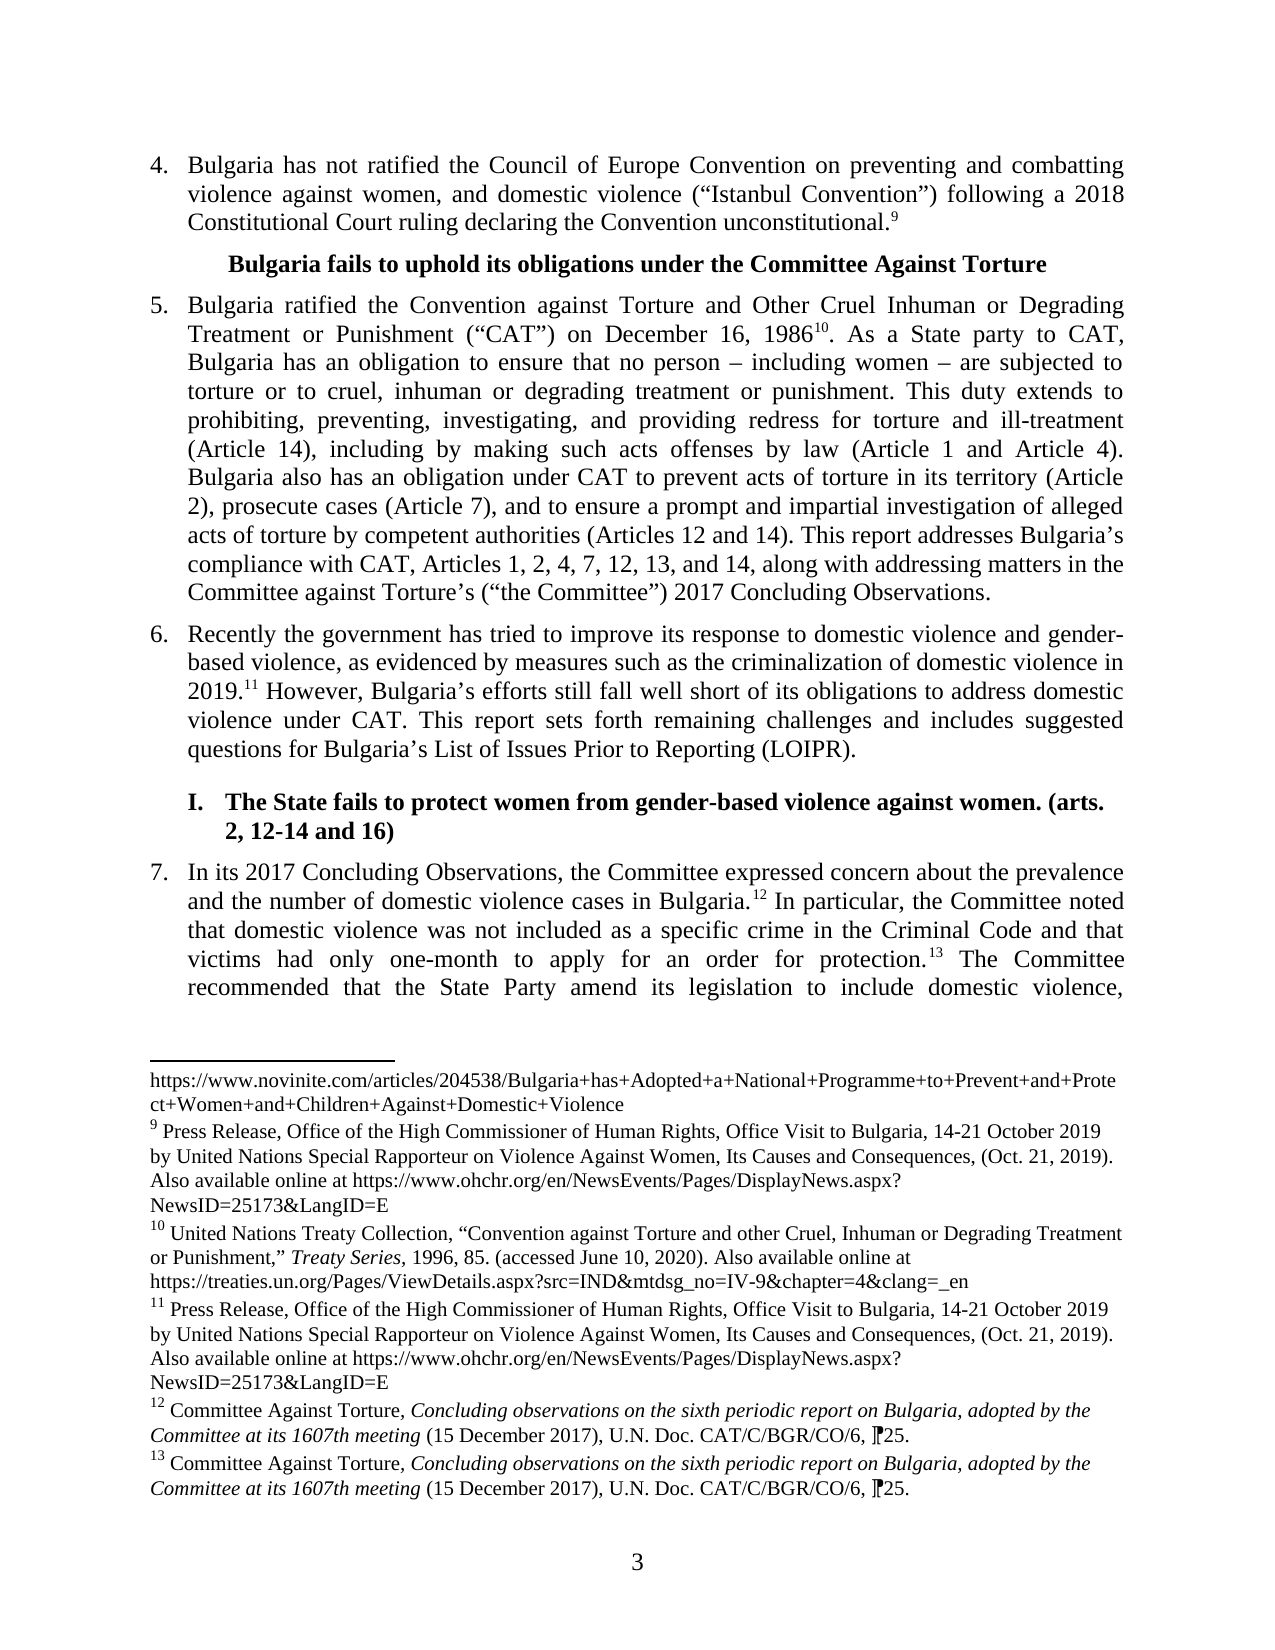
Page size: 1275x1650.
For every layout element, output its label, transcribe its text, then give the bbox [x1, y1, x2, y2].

list The State fails to protect women from gender-based violence against women. (arts. 2, 12-14 and 16) [187, 787, 1125, 845]
list Bulgaria has not ratified the Council of Europe Convention on preventing and combatting violence against women, and domestic violence (“Istanbul Convention”) following a 2018 Constitutional Court ruling declaring the Convention unconstitutional. [150, 150, 1125, 236]
text Bulgaria fails to uphold its obligations under the Committee Against Torture [150, 249, 1125, 277]
list Bulgaria ratified the Convention against Torture and Other Cruel Inhuman or Degrading Treatment or Punishment (“CAT”) on December 16, 1986. As a State party to CAT, Bulgaria has an obligation to ensure that no person – including women – are subjected to torture or to cruel, inhuman or degrading treatment or punishment. This duty extends to prohibiting, preventing, investigating, and providing redress for torture and ill-treatment (Article 14), including by making such acts offenses by law (Article 1 and Article 4). Bulgaria also has an obligation under CAT to prevent acts of torture in its territory (Article 2), prosecute cases (Article 7), and to ensure a prompt and impartial investigation of alleged acts of torture by competent authorities (Articles 12 and 14). This report addresses Bulgaria’s compliance with CAT, Articles 1, 2, 4, 7, 12, 13, and 14, along with addressing matters in the Committee against Torture’s (“the Committee”) 2017 Concluding Observations. [150, 290, 1125, 606]
list In its 2017 Concluding Observations, the Committee expressed concern about the prevalence and the number of domestic violence cases in Bulgaria. In particular, the Committee noted that domestic violence was not included as a specific crime in the Criminal Code and that victims had only one-month to apply for an order for protection. The Committee recommended that the State Party amend its legislation to include domestic violence, including marital rape, as a specific crime in the Criminal Code that entails ex officio prosecution. [150, 857, 1125, 1001]
list Recently the government has tried to improve its response to domestic violence and gender-based violence, as evidenced by measures such as the criminalization of domestic violence in 2019. However, Bulgaria’s efforts still fall well short of its obligations to address domestic violence under CAT. This report sets forth remaining challenges and includes suggested questions for Bulgaria’s List of Issues Prior to Reporting (LOIPR). [150, 619, 1125, 762]
